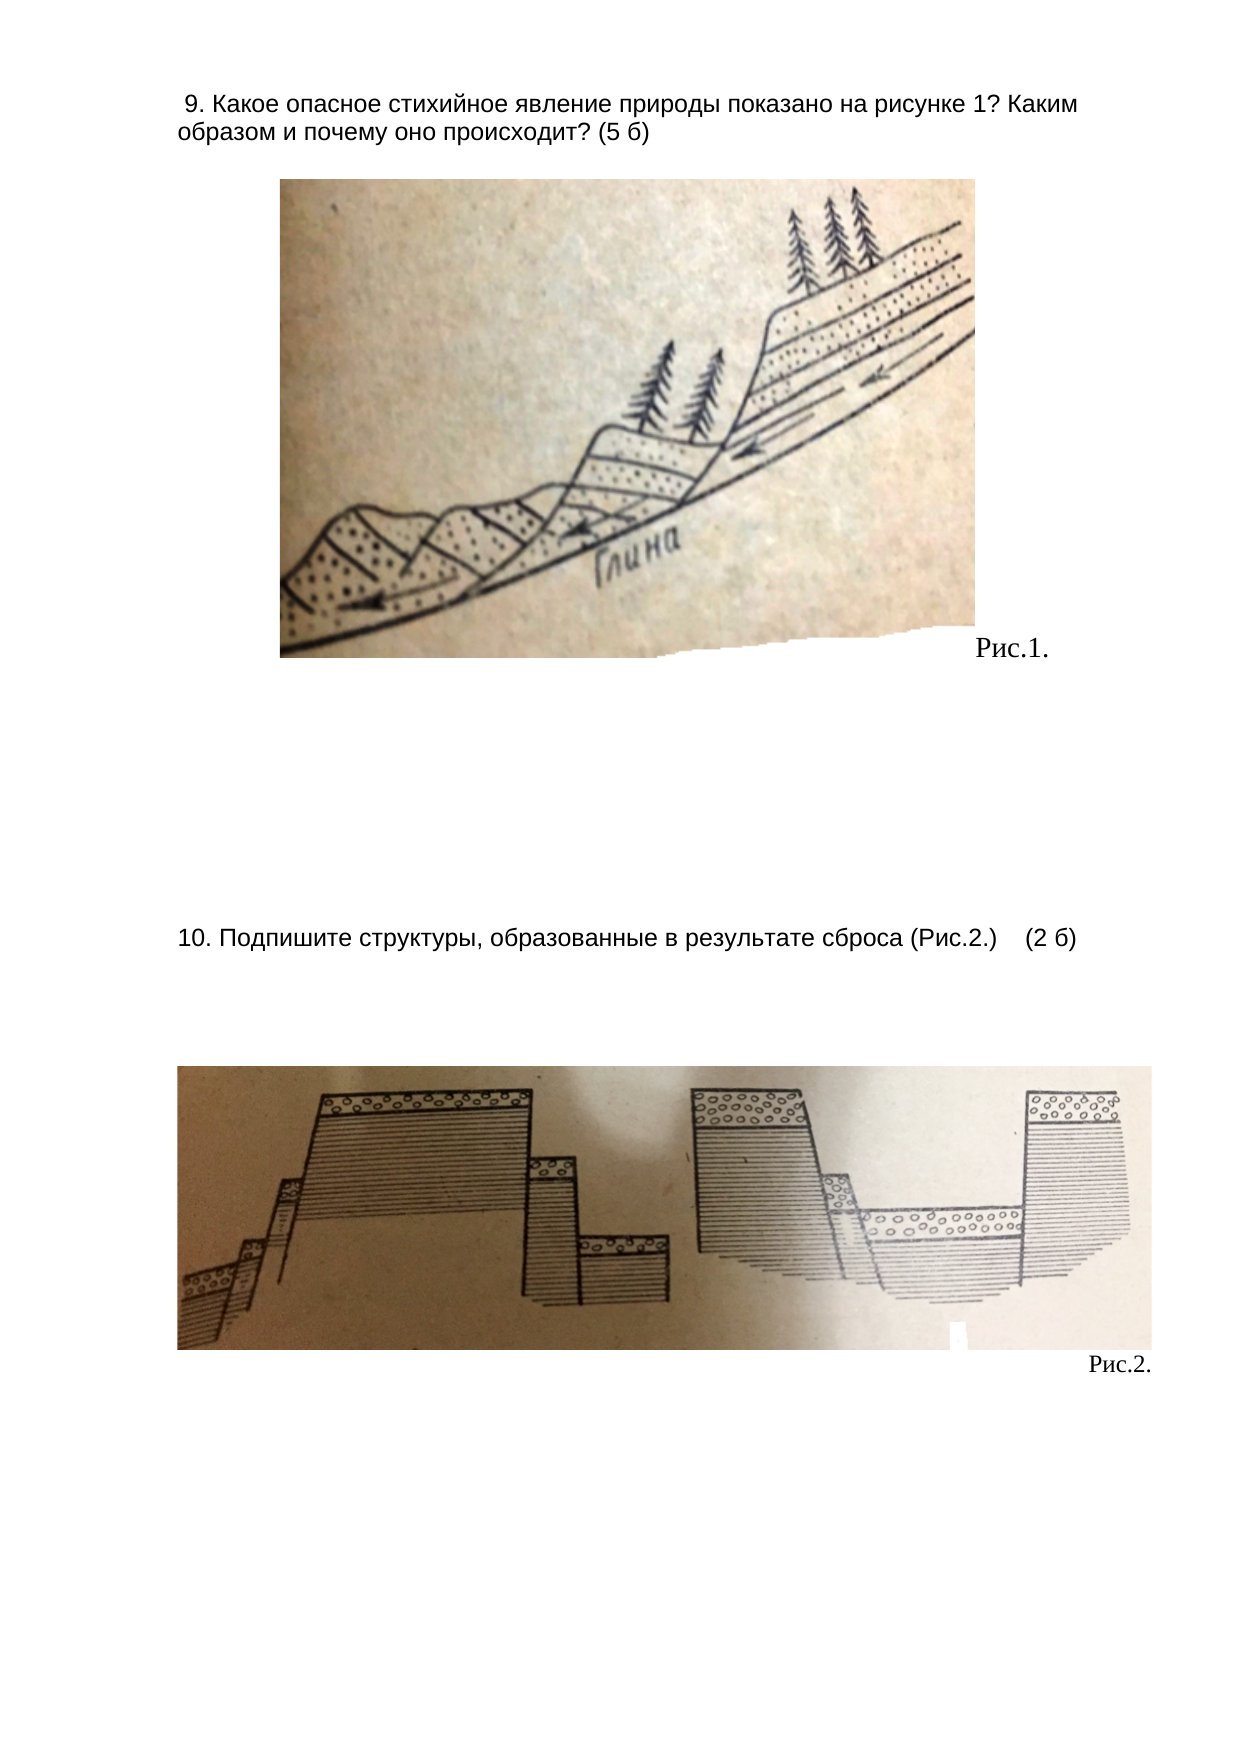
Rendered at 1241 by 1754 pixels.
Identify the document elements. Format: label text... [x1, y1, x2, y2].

text 9. Какое опасное стихийное явление природы показано на рисунке 1? Каким образом и почему оно происходит? (5 б) [177, 89, 1152, 146]
text 10. Подпишите структуры, образованные в результате сброса (Рис.2.) (2 б) [177, 923, 1152, 952]
text Рис.2. [177, 1350, 1152, 1378]
text Рис.1. [177, 180, 1152, 664]
